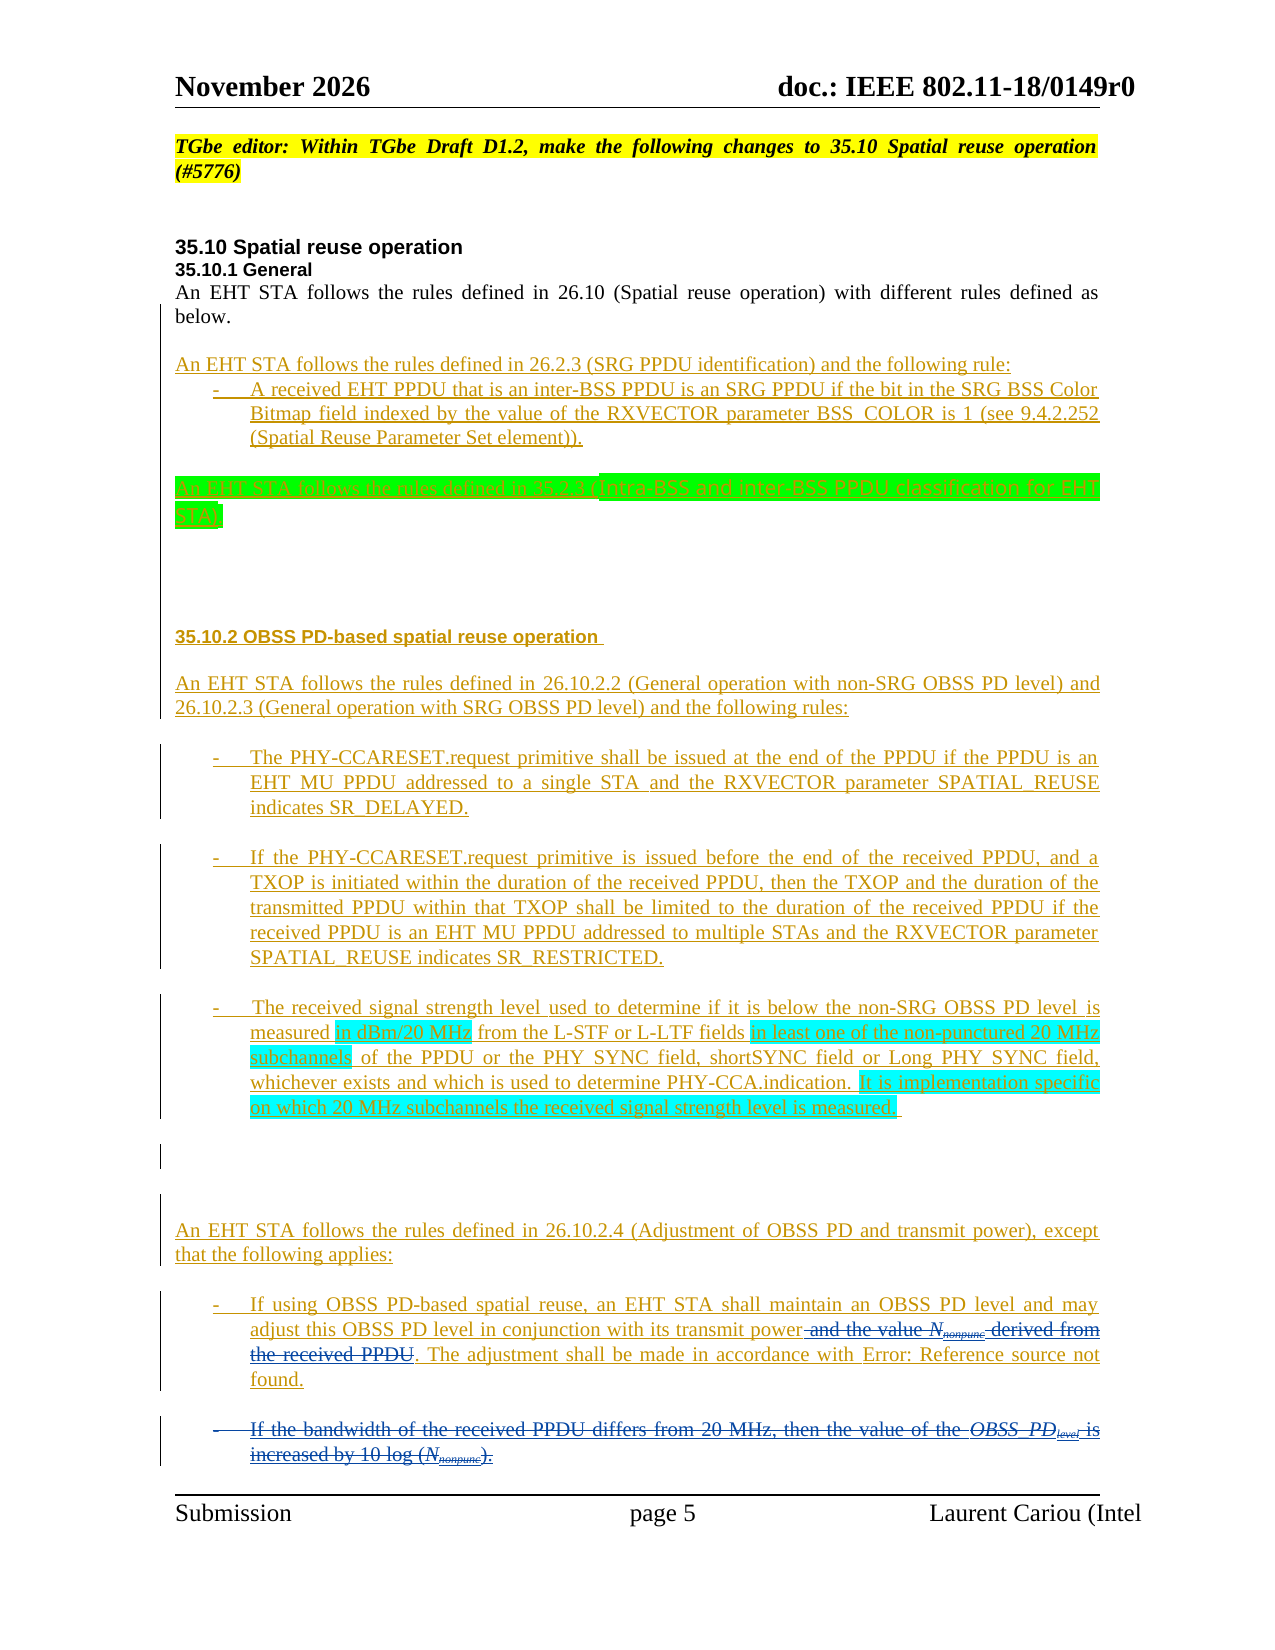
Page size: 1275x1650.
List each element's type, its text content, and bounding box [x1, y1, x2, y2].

text 35.10 Spatial reuse operation [175, 235, 1100, 259]
text TGbe editor: Within TGbe Draft D1.2, make the following changes to 35.10 Spatial reuse operation (#5776) [175, 133, 1100, 183]
text An EHT STA follows the rules defined in 26.10 (Spatial reuse operation) with different rules defined as below. [175, 280, 1100, 328]
text 35.10.1 General [175, 259, 1100, 280]
